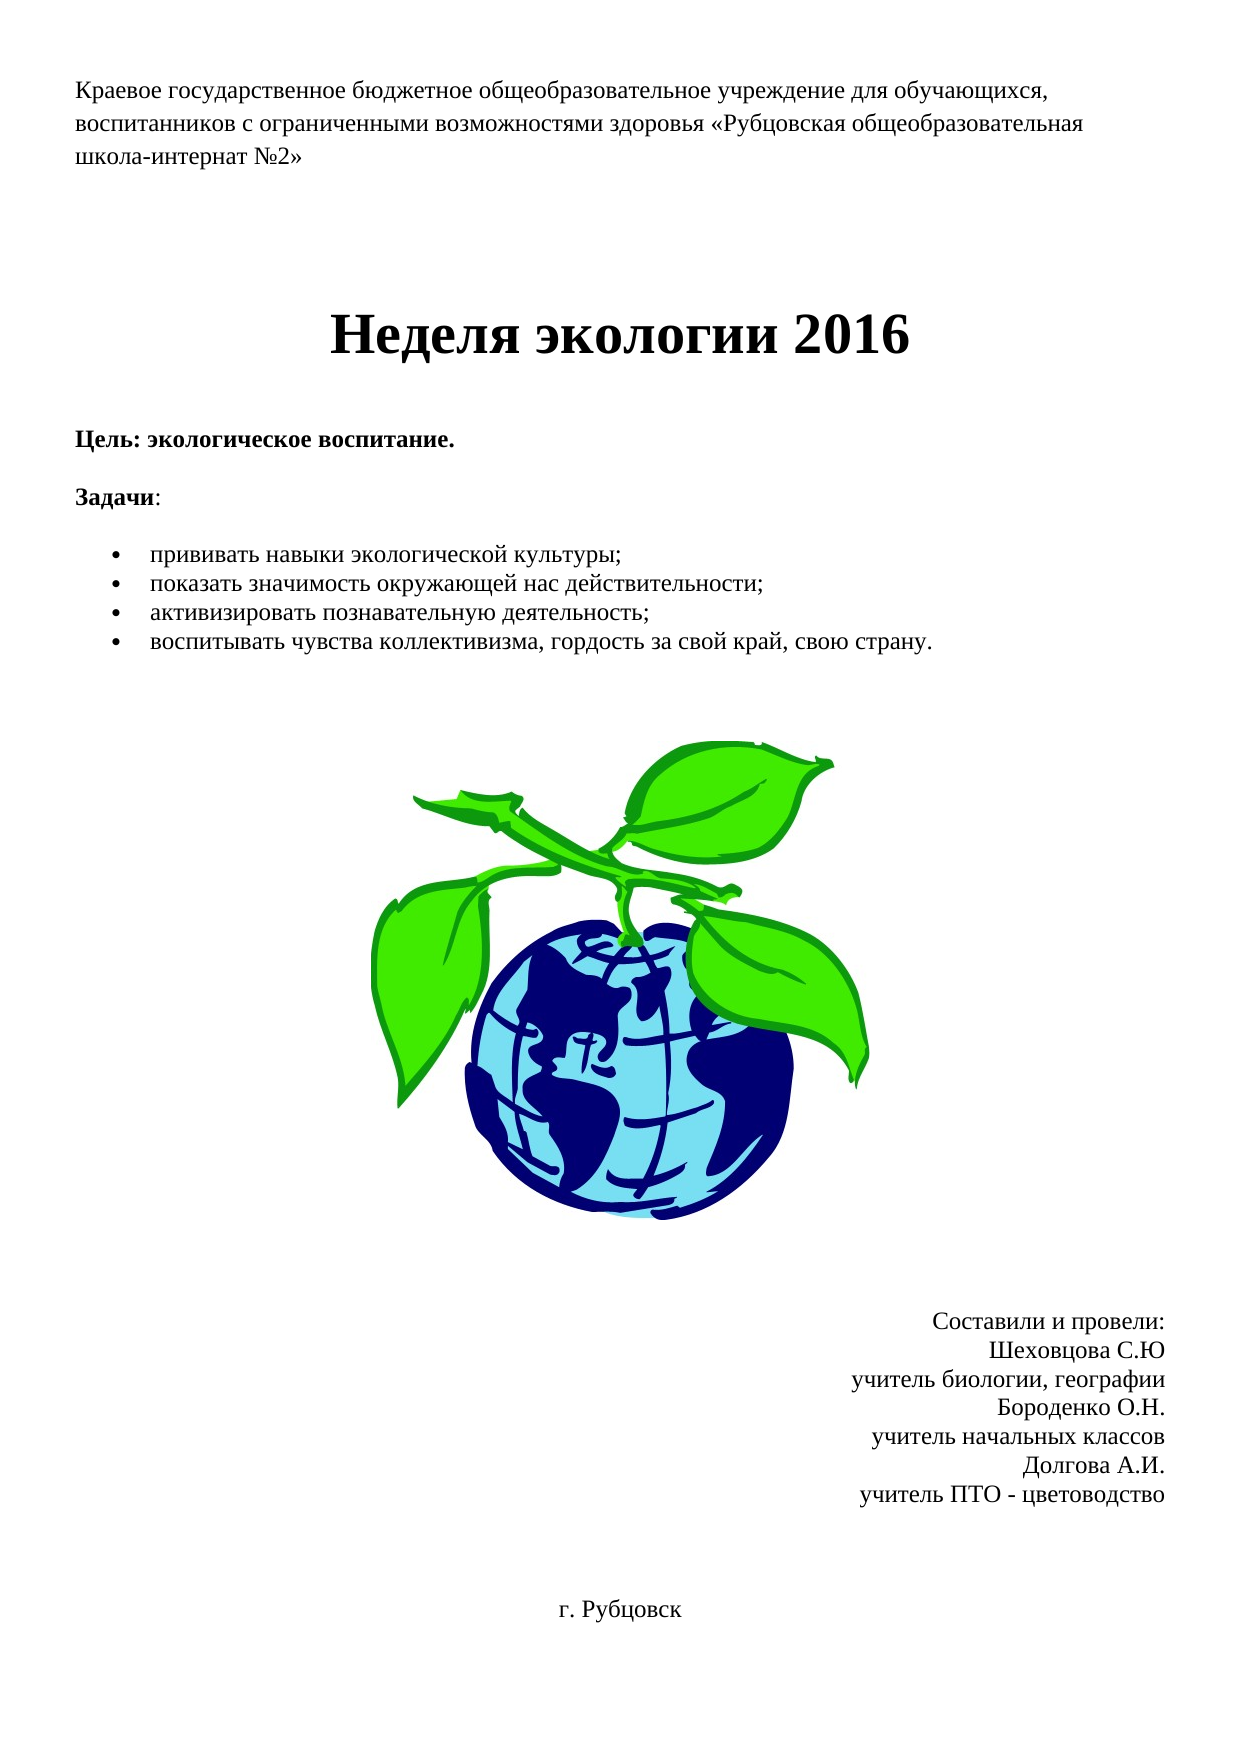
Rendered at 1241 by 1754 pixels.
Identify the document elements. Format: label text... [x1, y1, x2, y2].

text Составили и провели: [75, 1306, 1165, 1335]
text Бороденко О.Н. [75, 1392, 1165, 1421]
text Цель: экологическое воспитание. [75, 424, 1165, 452]
list воспитывать чувства коллективизма, гордость за свой край, свою страну. [112, 626, 1165, 654]
text Задачи: [75, 482, 1165, 510]
text учитель начальных классов [75, 1421, 1165, 1450]
text Краевое государственное бюджетное общеобразовательное учреждение для обучающихся, воспитанников с ограниченными возможностями здоровья «Рубцовская общеобразовательная школа-интернат №2» [75, 75, 1165, 170]
text учитель ПТО - цветоводство [75, 1479, 1165, 1507]
text Неделя экологии 2016 [75, 299, 1165, 394]
text Долгова А.И. [75, 1450, 1165, 1479]
text г. Рубцовск [75, 1594, 1165, 1623]
list активизировать познавательную деятельность; [112, 597, 1165, 626]
list прививать навыки экологической культуры; [112, 539, 1165, 568]
text Шеховцова С.Ю [75, 1335, 1165, 1364]
list показать значимость окружающей нас действительности; [112, 568, 1165, 597]
picture [371, 741, 870, 1220]
text учитель биологии, географии [75, 1364, 1165, 1392]
